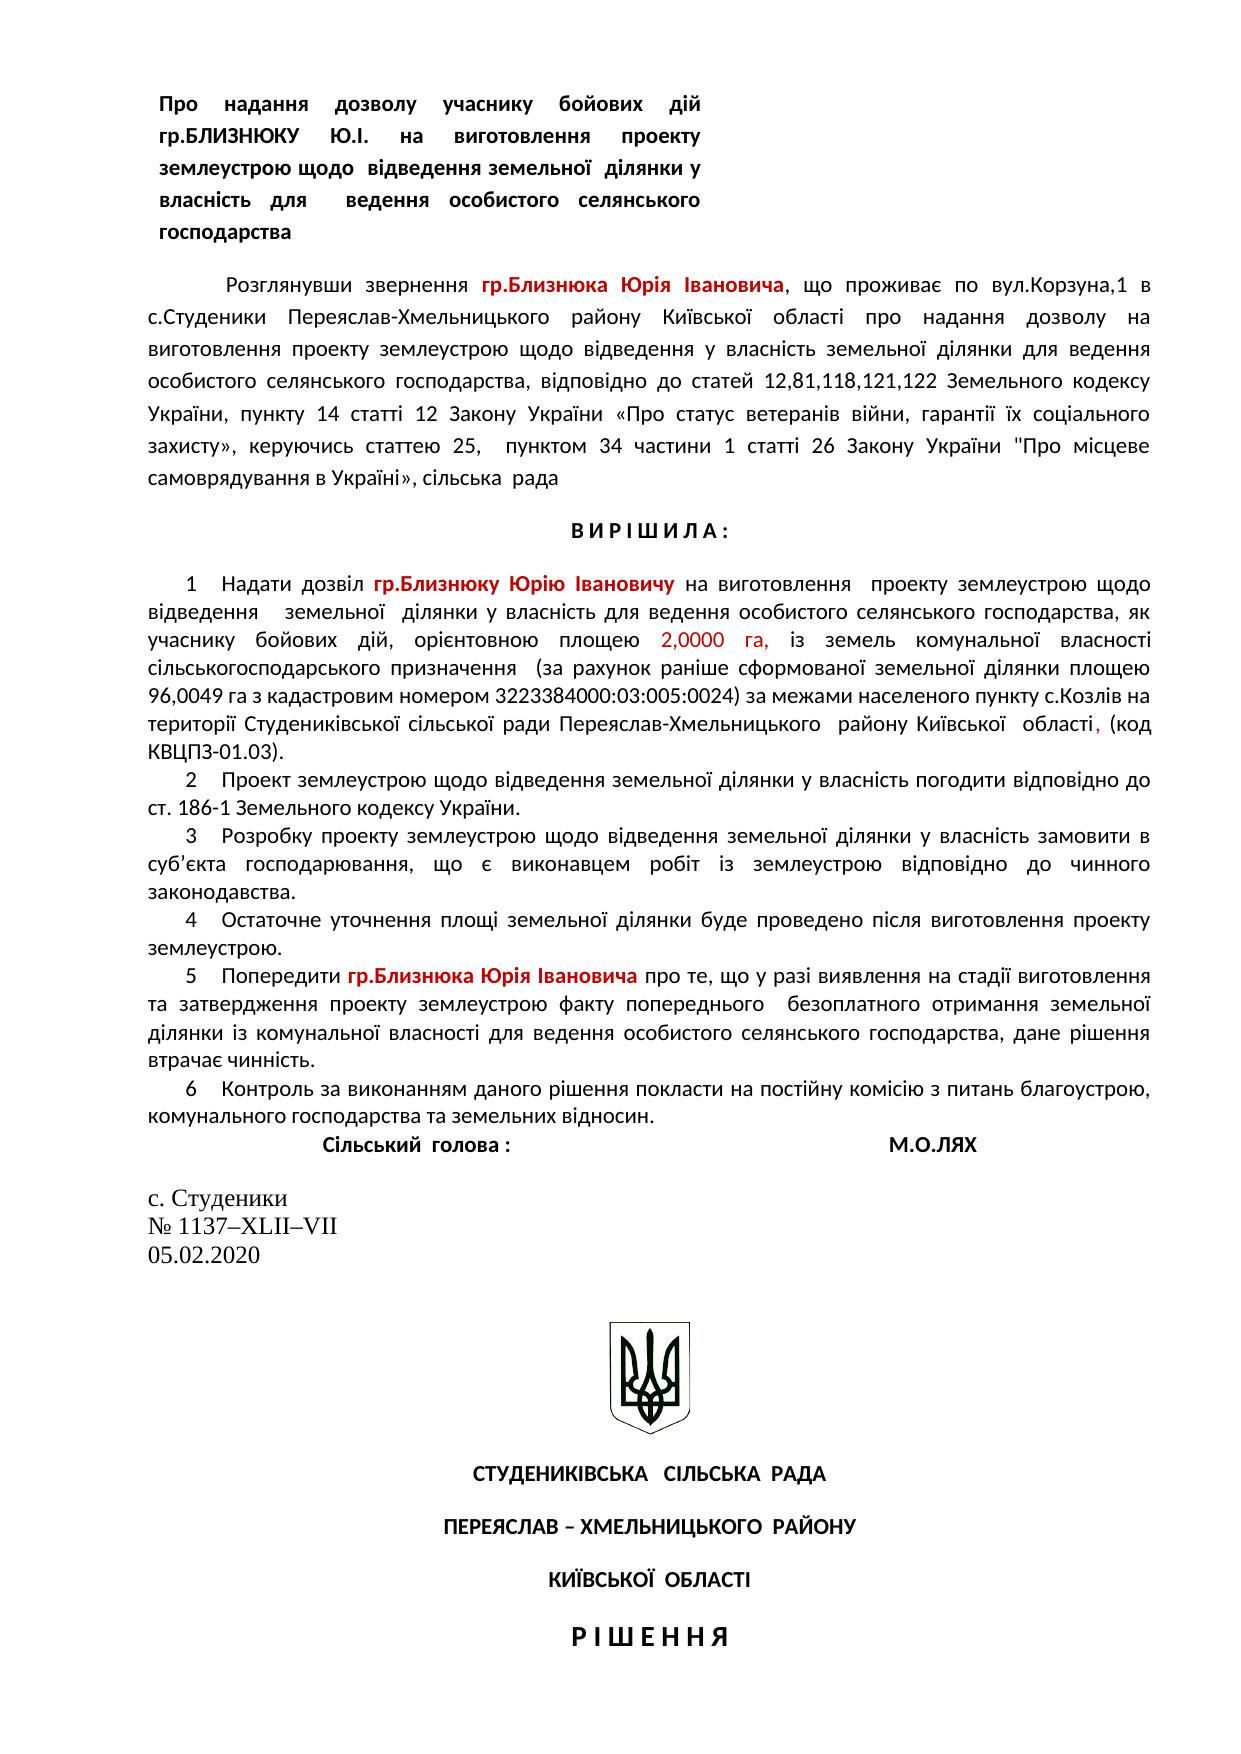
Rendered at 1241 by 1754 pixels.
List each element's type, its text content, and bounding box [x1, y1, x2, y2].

text ПЕРЕЯСЛАВ – ХМЕЛЬНИЦЬКОГО РАЙОНУ [148, 1512, 1152, 1541]
list Контроль за виконанням даного рішення покласти на постійну комісію з питань благоустрою, комунального господарства та земельних відносин. [148, 1074, 1152, 1130]
list Остаточне уточнення площі земельної ділянки буде проведено після виготовлення проекту землеустрою. [148, 906, 1152, 962]
list Розробку проекту землеустрою щодо відведення земельної ділянки у власність замовити в суб’єкта господарювання, що є виконавцем робіт із землеустрою відповідно до чинного законодавства. [148, 821, 1152, 906]
text СТУДЕНИКІВСЬКА СІЛЬСЬКА РАДА [148, 1459, 1152, 1487]
text КИЇВСЬКОЇ ОБЛАСТІ [148, 1566, 1152, 1593]
text с. Студеники [148, 1183, 1152, 1211]
table_header Про надання дозволу учаснику бойових дій гр.БЛИЗНЮКУ Ю.І. на виготовлення проекту землеустрою щодо відведення земельної ділянки у власність для ведення особистого селянського господарства [148, 89, 712, 270]
text В И Р І Ш И Л А : [148, 516, 1152, 544]
text Р І Ш Е Н Н Я [148, 1618, 1152, 1654]
text Розглянувши звернення гр.Близнюка Юрія Івановича, що проживає по вул.Корзуна,1 в с.Студеники Переяслав-Хмельницького району Київської області про надання дозволу на виготовлення проекту землеустрою щодо відведення у власність земельної ділянки для ведення особистого селянського господарства, відповідно до статей 12,81,118,121,122 Земельного кодексу України, пункту 14 статті 12 Закону України «Про статус ветеранів війни, гарантії їх соціального захисту», керуючись статтею 25, пунктом 34 частини 1 статті 26 Закону України "Про місцеве самоврядування в Україні», сільська рада [148, 270, 1152, 491]
list Попередити гр.Близнюка Юрія Івановича про те, що у разі виявлення на стадії виготовлення та затвердження проекту землеустрою факту попереднього безоплатного отримання земельної ділянки із комунальної власності для ведення особистого селянського господарства, дане рішення втрачає чинність. [148, 962, 1152, 1074]
picture [609, 1322, 691, 1435]
list Проект землеустрою щодо відведення земельної ділянки у власність погодити відповідно до ст. 186-1 Земельного кодексу України. [148, 765, 1152, 821]
text 05.02.2020 [148, 1240, 1152, 1269]
text Сільський голова : М.О.ЛЯХ [148, 1130, 1152, 1158]
list Надати дозвіл гр.Близнюку Юрію Івановичу на виготовлення проекту землеустрою щодо відведення земельної ділянки у власність для ведення особистого селянського господарства, як учаснику бойових дій, орієнтовною площею 2,0000 га, із земель комунальної власності сільськогосподарського призначення (за рахунок раніше сформованої земельної ділянки площею 96,0049 га з кадастровим номером 3223384000:03:005:0024) за межами населеного пункту с.Козлів на території Студениківської сільської ради Переяслав-Хмельницького району Київської області, (код КВЦПЗ-01.03). [148, 569, 1152, 765]
text № 1137–XLІІ–VІІ [148, 1211, 1152, 1240]
